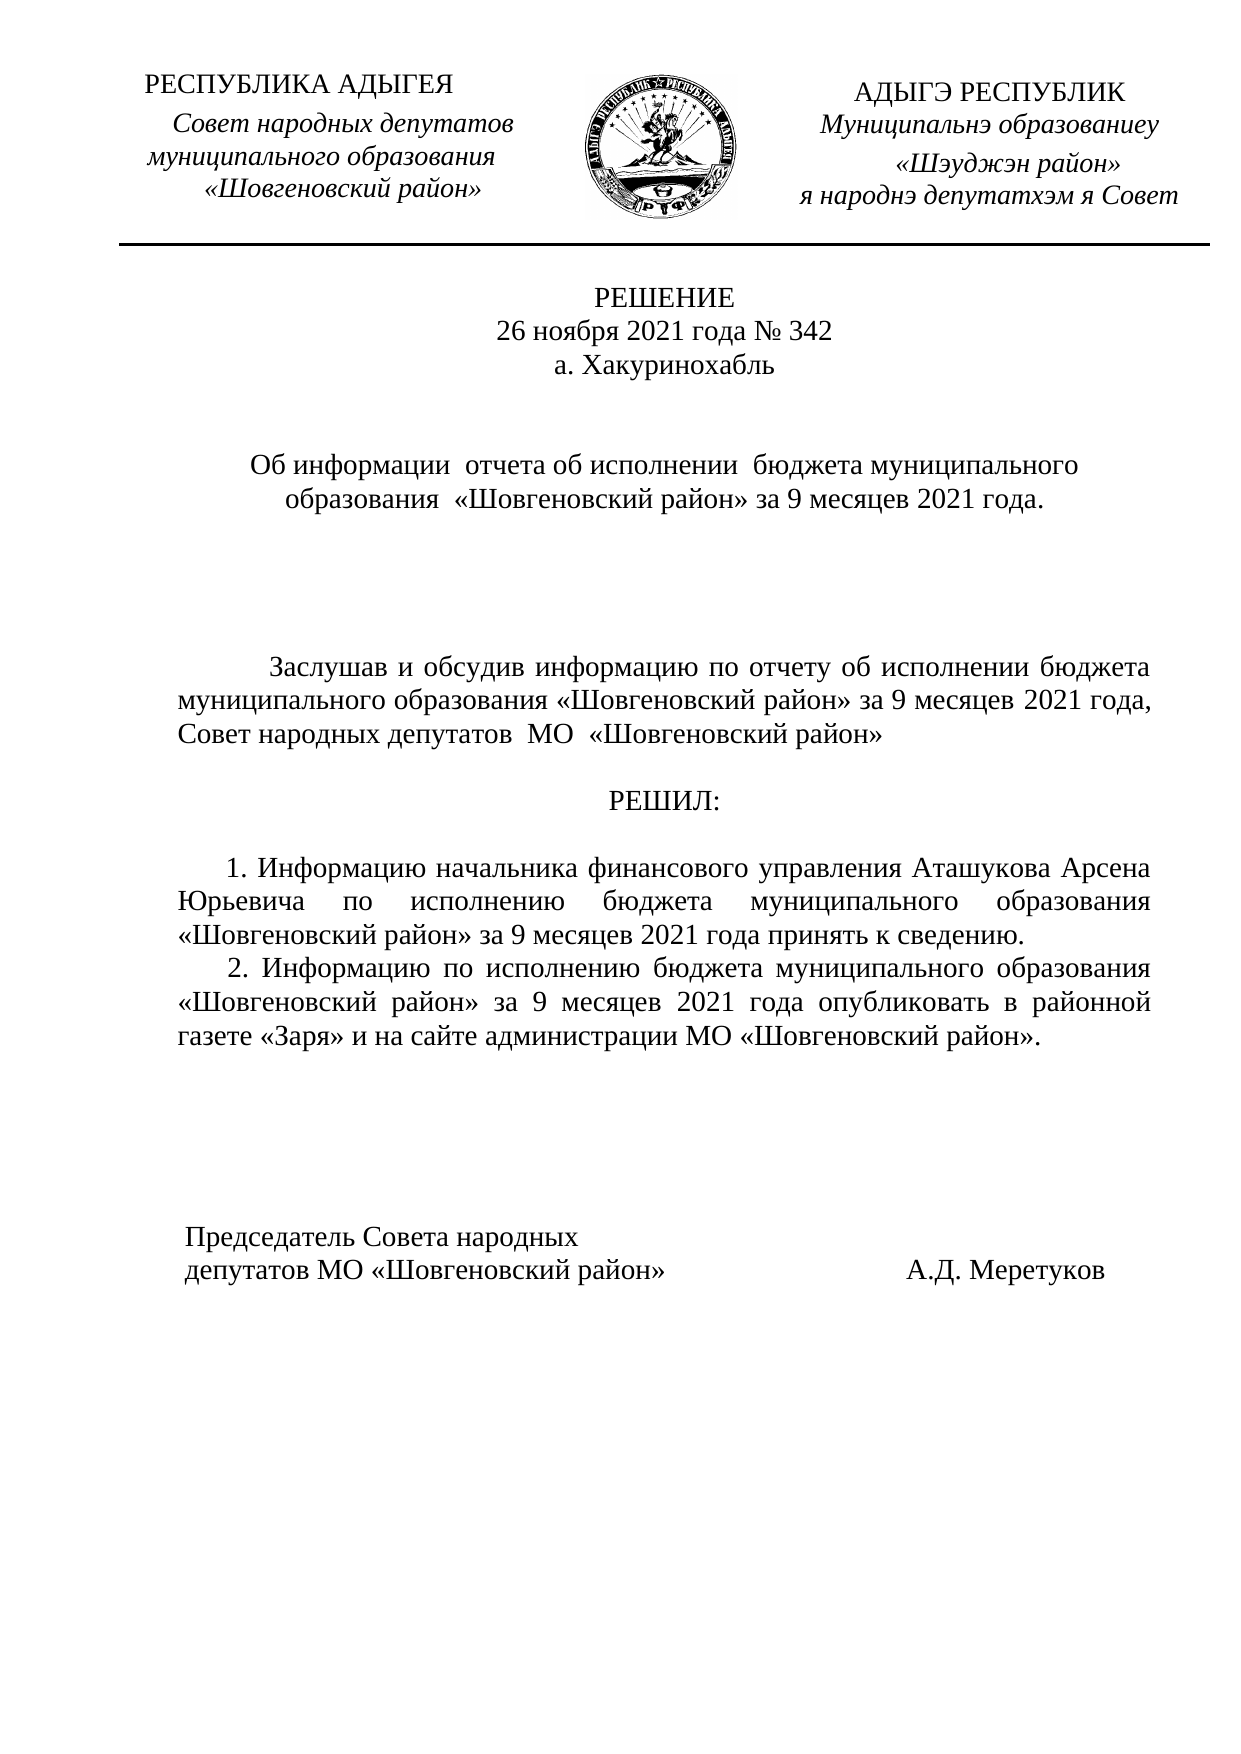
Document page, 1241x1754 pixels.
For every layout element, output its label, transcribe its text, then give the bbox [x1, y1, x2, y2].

text Заслушав и обсудив информацию по отчету об исполнении бюджета муниципального образования «Шовгеновский район» за 9 месяцев 2021 года, Совет народных депутатов МО «Шовгеновский район» [177, 649, 1152, 749]
text Об информации отчета об исполнении бюджета муниципального образования «Шовгеновский район» за 9 месяцев 2021 года. [177, 447, 1152, 514]
text 2. Информацию по исполнению бюджета муниципального образования «Шовгеновский район» за 9 месяцев 2021 года опубликовать в районной газете «Заря» и на сайте администрации МО «Шовгеновский район». [177, 951, 1152, 1051]
text депутатов МО «Шовгеновский район» А.Д. Меретуков [177, 1252, 1152, 1286]
table_header АДЫГЭ РЕСПУБЛИК Муниципальнэ образованиеу «Шэуджэн район» я народнэ депутатхэм я Совет [770, 43, 1209, 243]
text а. Хакуринохабль [177, 347, 1152, 380]
text РЕШИЛ: [177, 783, 1152, 816]
table_header РЕСПУБЛИКА АДЫГЕЯ Совет народных депутатов муниципального образования «Шовгеновский район» [119, 43, 553, 243]
text 26 ноября 2021 года № 342 [177, 313, 1152, 347]
table_header [553, 43, 769, 243]
text Председатель Совета народных [177, 1219, 1152, 1252]
subtitle РЕШЕНИЕ [177, 280, 1152, 313]
text 1. Информацию начальника финансового управления Аташукова Арсена Юрьевича по исполнению бюджета муниципального образования «Шовгеновский район» за 9 месяцев 2021 года принять к сведению. [177, 850, 1152, 951]
picture [584, 74, 738, 220]
